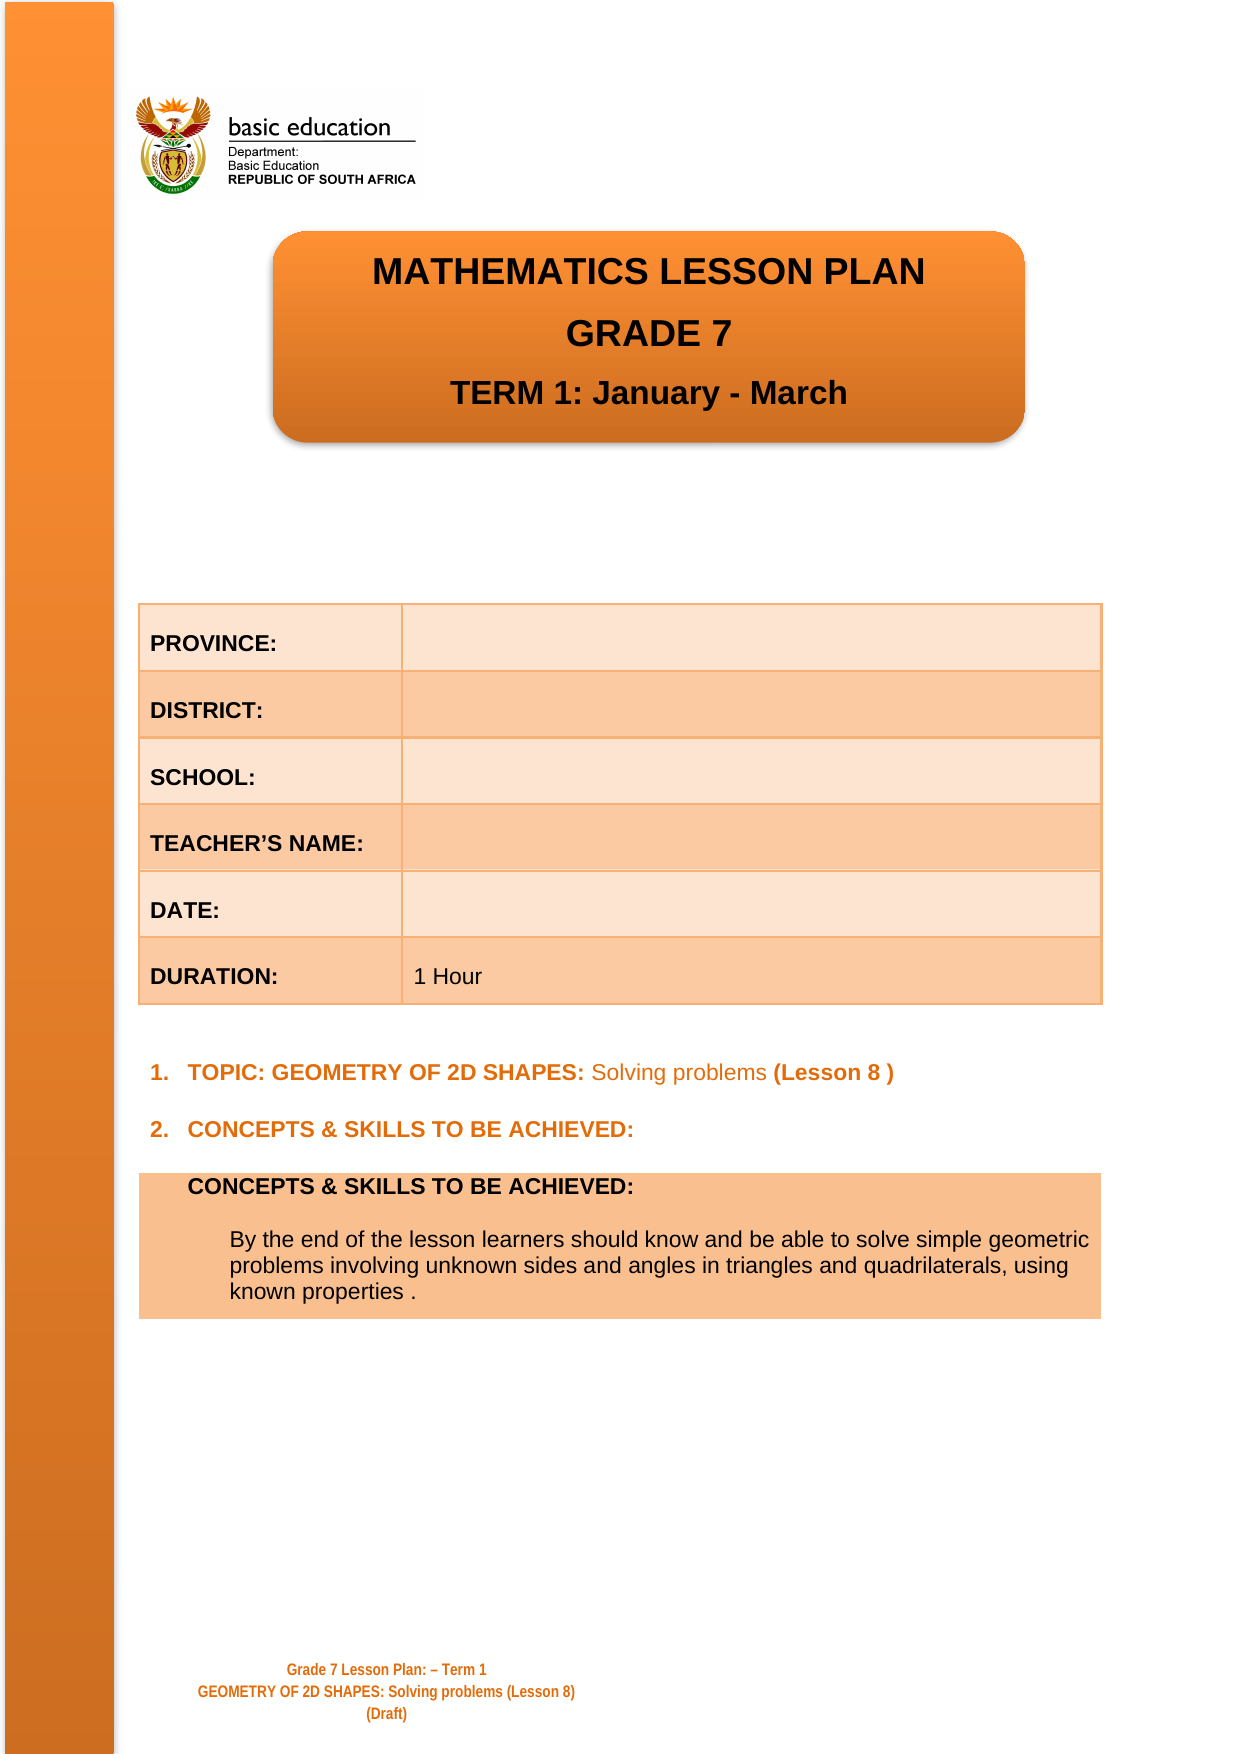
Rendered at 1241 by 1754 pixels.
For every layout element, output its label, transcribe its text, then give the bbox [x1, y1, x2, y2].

table_cell CONCEPTS & SKILLS TO BE ACHIEVED: [139, 1091, 1101, 1173]
table_cell DISTRICT: [140, 672, 401, 736]
table_cell TEACHER’S NAME: [140, 805, 401, 869]
table_cell [403, 739, 1100, 803]
table_cell DURATION: [140, 938, 401, 1003]
table_cell [403, 805, 1100, 869]
table_header TOPIC: GEOMETRY OF 2D SHAPES: Solving problems (Lesson 8 ) [139, 1056, 1101, 1091]
table_cell SCHOOL: [140, 739, 401, 803]
table_cell DATE: [140, 872, 401, 936]
table_cell [403, 872, 1100, 936]
table_header [403, 605, 1100, 670]
picture [127, 87, 425, 202]
table_cell 1 Hour [403, 938, 1100, 1003]
table_cell [403, 672, 1100, 736]
table_cell CONCEPTS & SKILLS TO BE ACHIEVED: By the end of the lesson learners should know and be able to solve simple geometric problems involving unknown sides and angles in triangles and quadrilaterals, using known properties . [139, 1173, 1101, 1319]
table_header PROVINCE: [140, 605, 401, 670]
